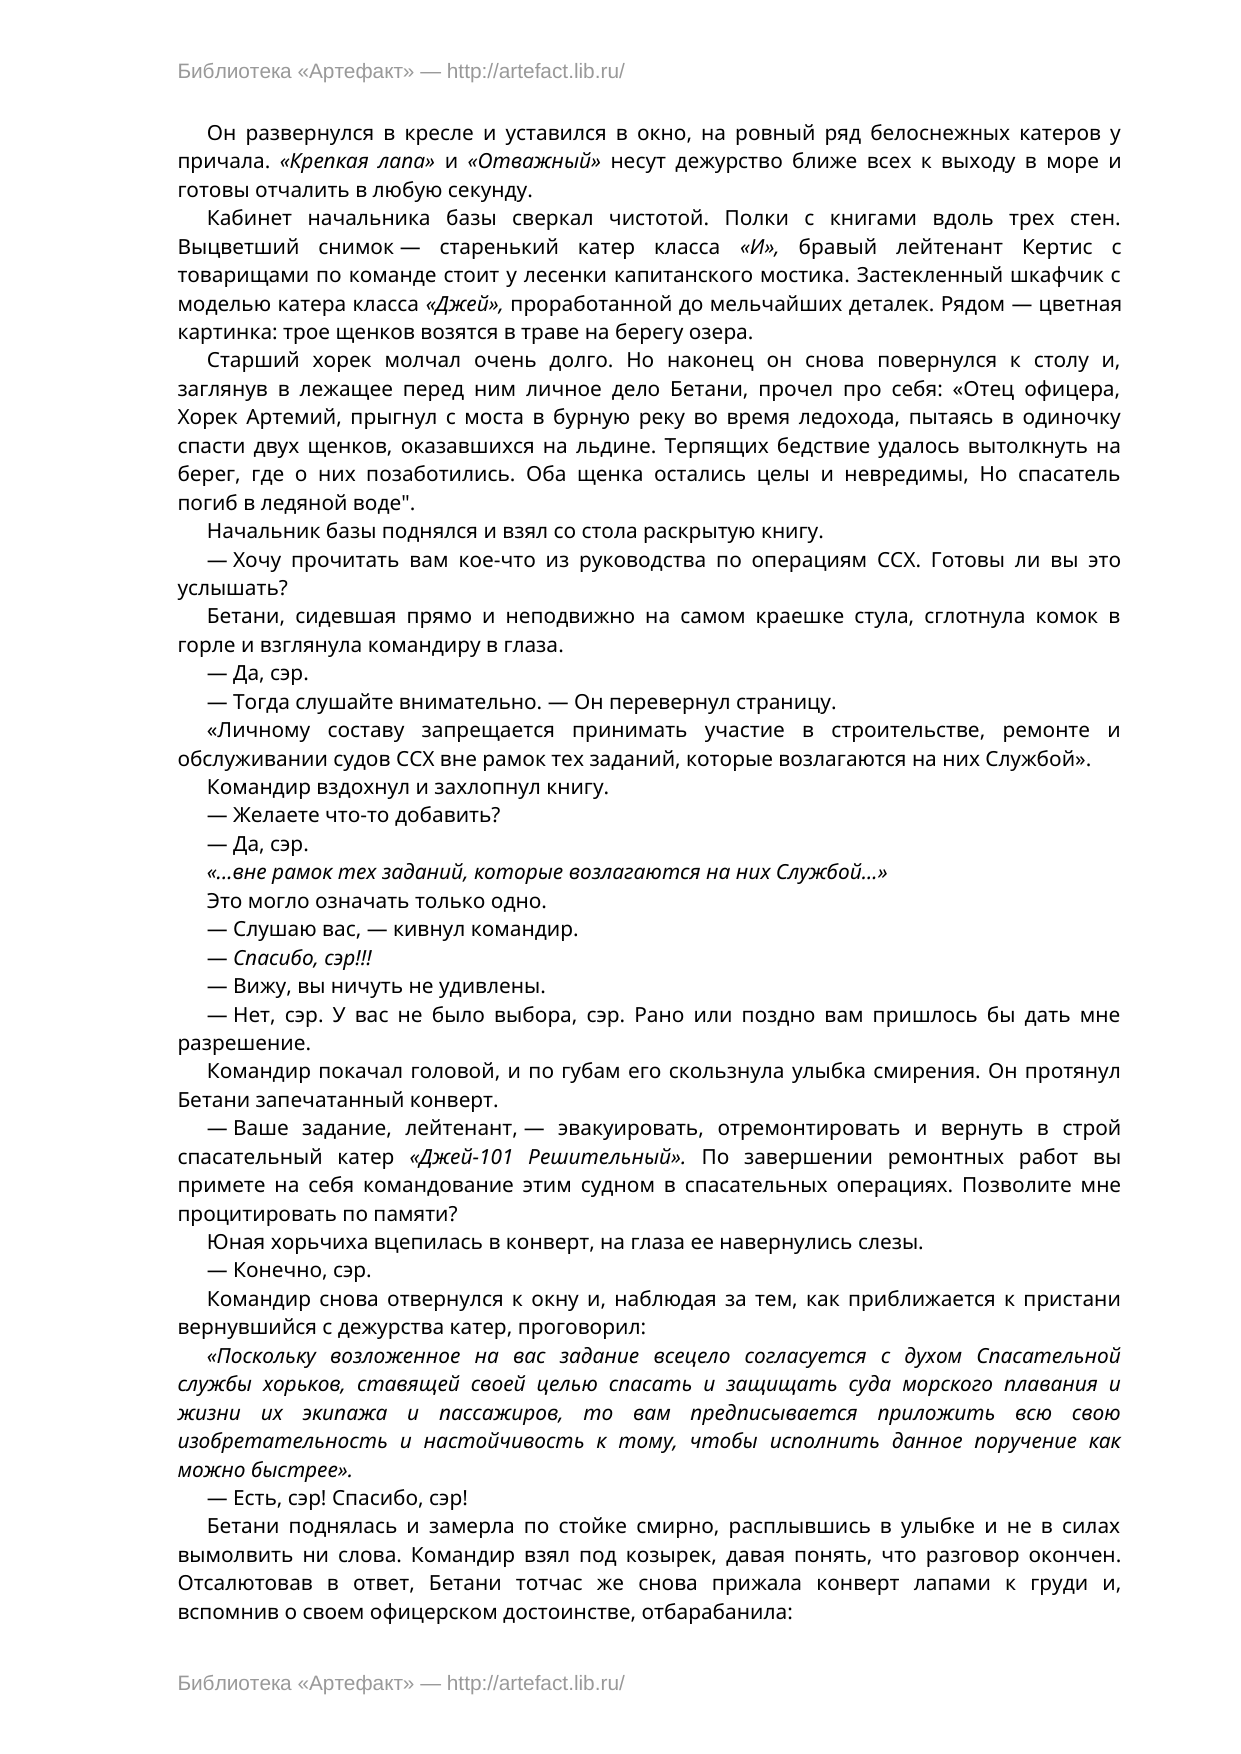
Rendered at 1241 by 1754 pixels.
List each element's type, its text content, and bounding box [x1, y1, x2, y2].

text — Слушаю вас, — кивнул командир. [177, 914, 1122, 943]
text Начальник базы поднялся и взял со стола раскрытую книгу. [177, 516, 1122, 545]
text — Да, сэр. [177, 829, 1122, 857]
text Он развернулся в кресле и уставился в окно, на ровный ряд белоснежных катеров у причала. «Крепкая лапа» и «Отважный» несут дежурство ближе всех к выходу в море и готовы отчалить в любую секунду. [177, 118, 1122, 203]
text Командир вздохнул и захлопнул книгу. [177, 772, 1122, 801]
text Кабинет начальника базы сверкал чистотой. Полки с книгами вдоль трех стен. Выцветший снимок — старенький катер класса «И», бравый лейтенант Кертис с товарищами по команде стоит у лесенки капитанского мостика. Застекленный шкафчик с моделью катера класса «Джей», проработанной до мельчайших деталек. Рядом — цветная картинка: трое щенков возятся в траве на берегу озера. [177, 203, 1122, 346]
text — Хочу прочитать вам кое-что из руководства по операциям ССХ. Готовы ли вы это услышать? [177, 545, 1122, 602]
text — Нет, сэр. У вас не было выбора, сэр. Рано или поздно вам пришлось бы дать мне разрешение. [177, 1000, 1122, 1057]
text — Да, сэр. [177, 658, 1122, 687]
text Это могло означать только одно. [177, 886, 1122, 914]
text — Ваше задание, лейтенант, — эвакуировать, отремонтировать и вернуть в строй спасательный катер «Джей-101 Решительный». По завершении ремонтных работ вы примете на себя командование этим судном в спасательных операциях. Позволите мне процитировать по памяти? [177, 1113, 1122, 1227]
text Командир покачал головой, и по губам его скользнула улыбка смирения. Он протянул Бетани запечатанный конверт. [177, 1057, 1122, 1113]
text Командир снова отвернулся к окну и, наблюдая за тем, как приближается к пристани вернувшийся с дежурства катер, проговорил: [177, 1284, 1122, 1341]
text — Конечно, сэр. [177, 1256, 1122, 1284]
text — Желаете что-то добавить? [177, 801, 1122, 829]
text — Спасибо, сэр!!! [177, 943, 1122, 971]
text Бетани поднялась и замерла по стойке смирно, расплывшись в улыбке и не в силах вымолвить ни слова. Командир взял под козырек, давая понять, что разговор окончен. Отсалютовав в ответ, Бетани тотчас же снова прижала конверт лапами к груди и, вспомнив о своем офицерском достоинстве, отбарабанила: [177, 1512, 1122, 1625]
text — Есть, сэр! Спасибо, сэр! [177, 1483, 1122, 1512]
text Юная хорьчиха вцепилась в конверт, на глаза ее навернулись слезы. [177, 1227, 1122, 1256]
text — Тогда слушайте внимательно. — Он перевернул страницу. [177, 687, 1122, 715]
text Старший хорек молчал очень долго. Но наконец он снова повернулся к столу и, заглянув в лежащее перед ним личное дело Бетани, прочел про себя: «Отец офицера, Хорек Артемий, прыгнул с моста в бурную реку во время ледохода, пытаясь в одиночку спасти двух щенков, оказавшихся на льдине. Терпящих бедствие удалось вытолкнуть на берег, где о них позаботились. Оба щенка остались целы и невредимы, Но спасатель погиб в ледяной воде". [177, 346, 1122, 516]
text «Поскольку возложенное на вас задание всецело согласуется с духом Спасательной службы хорьков, ставящей своей целью спасать и защищать суда морского плавания и жизни их экипажа и пассажиров, то вам предписывается приложить всю свою изобретательность и настойчивость к тому, чтобы исполнить данное поручение как можно быстрее». [177, 1341, 1122, 1483]
text — Вижу, вы ничуть не удивлены. [177, 971, 1122, 1000]
text «Личному составу запрещается принимать участие в строительстве, ремонте и обслуживании судов ССХ вне рамок тех заданий, которые возлагаются на них Службой». [177, 715, 1122, 772]
text «...вне рамок тех заданий, которые возлагаются на них Службой...» [177, 857, 1122, 886]
text Бетани, сидевшая прямо и неподвижно на самом краешке стула, сглотнула комок в горле и взглянула командиру в глаза. [177, 602, 1122, 658]
